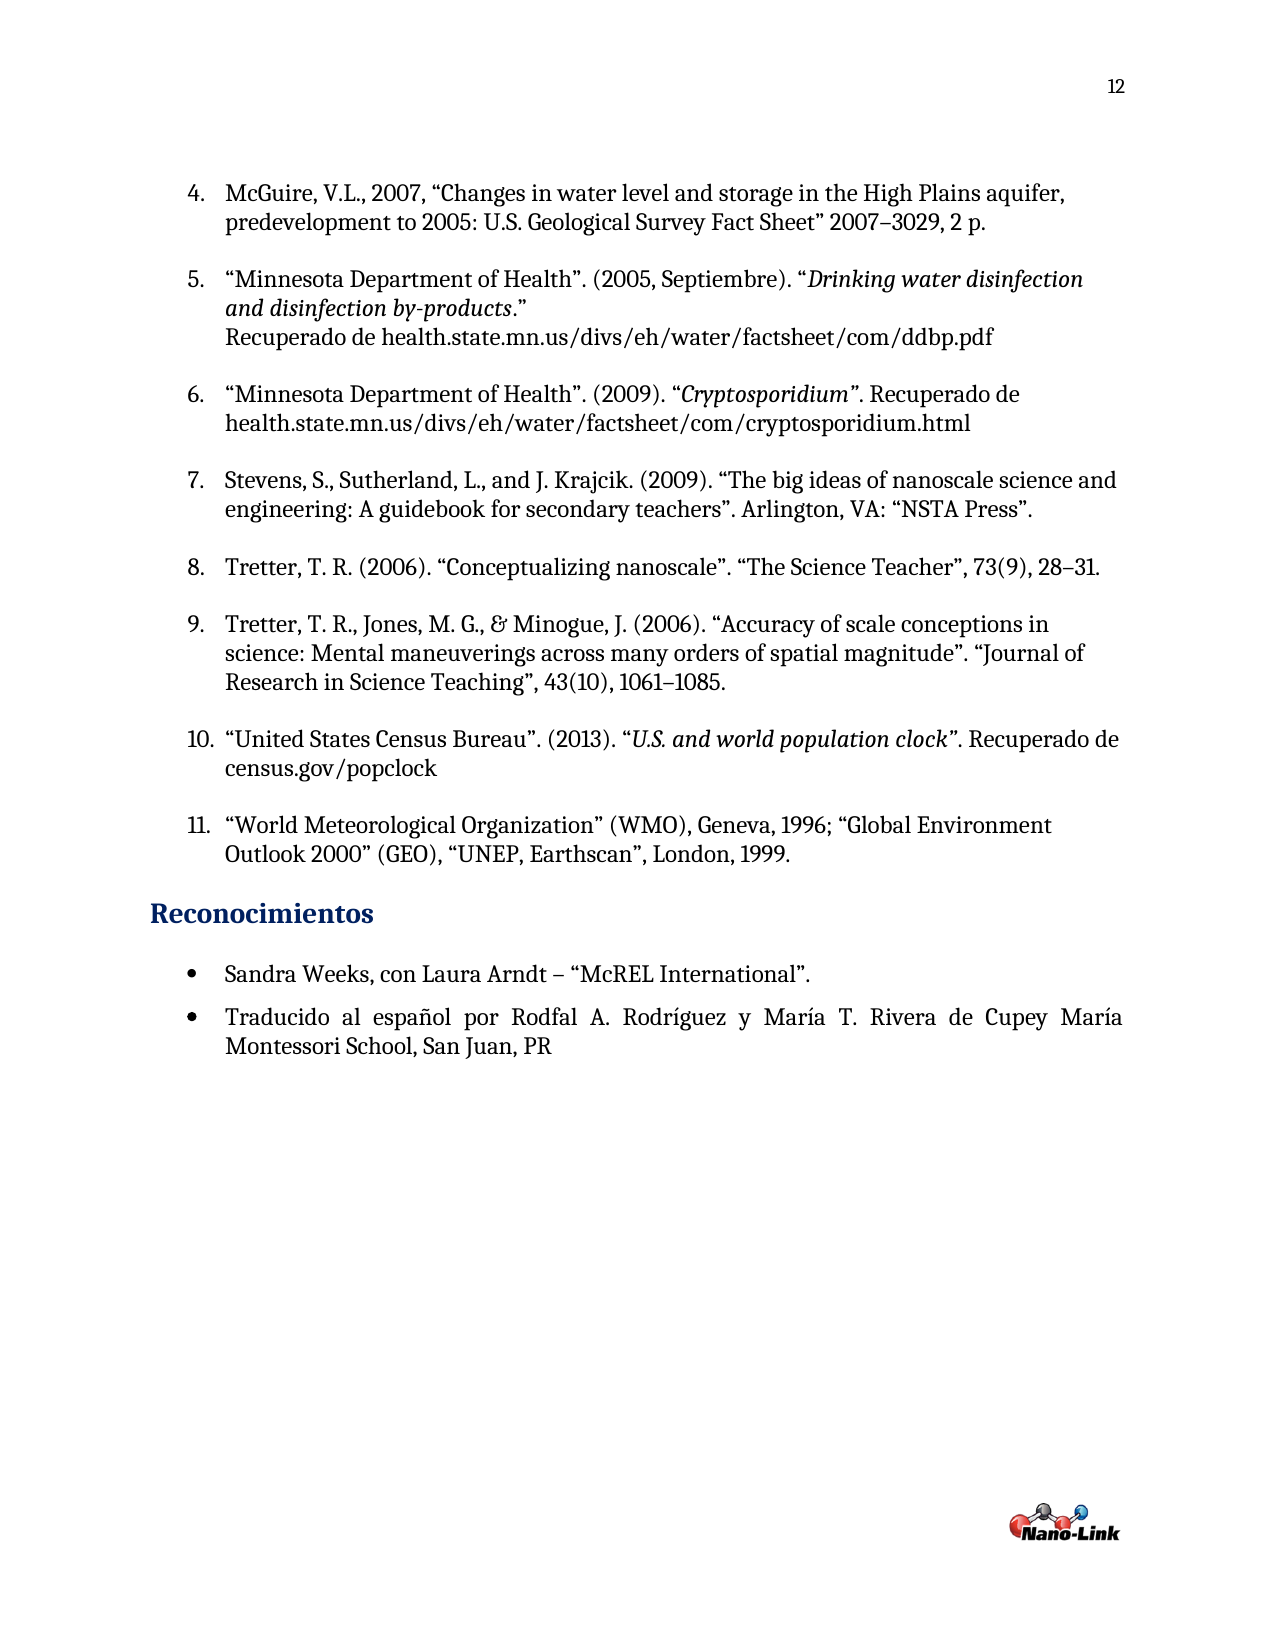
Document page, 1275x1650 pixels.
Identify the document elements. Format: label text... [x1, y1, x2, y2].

list “Minnesota Department of Health”. (2005, Septiembre). “Drinking water disinfection and disinfection by-products.” [527, 265, 1125, 322]
list Tretter, T. R. (2006). “Conceptualizing nanoscale”. “The Science Teacher”, 73(9), 28–31. [187, 552, 1125, 581]
list “United States Census Bureau”. (2013). “U.S. and world population clock”. Recuperado de census.gov/popclock [437, 725, 1125, 782]
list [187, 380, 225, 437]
list Stevens, S., Sutherland, L., and J. Krajcik. (2009). “The big ideas of nanoscale science and engineering: A guidebook for secondary teachers”. Arlington, VA: “NSTA Press”. [187, 466, 1125, 524]
list Sandra Weeks, con Laura Arndt – “McREL International”. [187, 960, 1125, 988]
list “World Meteorological Organization” (WMO), Geneva, 1996; “Global Environment Outlook 2000” (GEO), “UNEP, Earthscan”, London, 1999. [791, 811, 1125, 869]
list Tretter, T. R., Jones, M. G., & Minogue, J. (2006). “Accuracy of scale conceptions in science: Mental maneuverings across many orders of spatial magnitude”. “Journal of Research in Science Teaching”, 43(10), 1061–1085. [187, 610, 1125, 696]
text Recuperado de health.state.mn.us/divs/eh/water/factsheet/com/ddbp.pdf [225, 322, 1125, 351]
picture [1007, 1497, 1125, 1547]
list McGuire, V.L., 2007, “Changes in water level and storage in the High Plains aquifer, predevelopment to 2005: U.S. Geological Survey Fact Sheet” 2007–3029, 2 p. [187, 179, 1125, 236]
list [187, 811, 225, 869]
list Traducido al español por Rodfal A. Rodríguez y María T. Rivera de Cupey María Montessori School, San Juan, PR [187, 1003, 1125, 1060]
list “Minnesota Department of Health”. (2009). “Cryptosporidium”. Recuperado de health.state.mn.us/divs/eh/water/factsheet/com/cryptosporidium.html [971, 380, 1125, 437]
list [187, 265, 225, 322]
text Reconocimientos [150, 897, 1125, 931]
